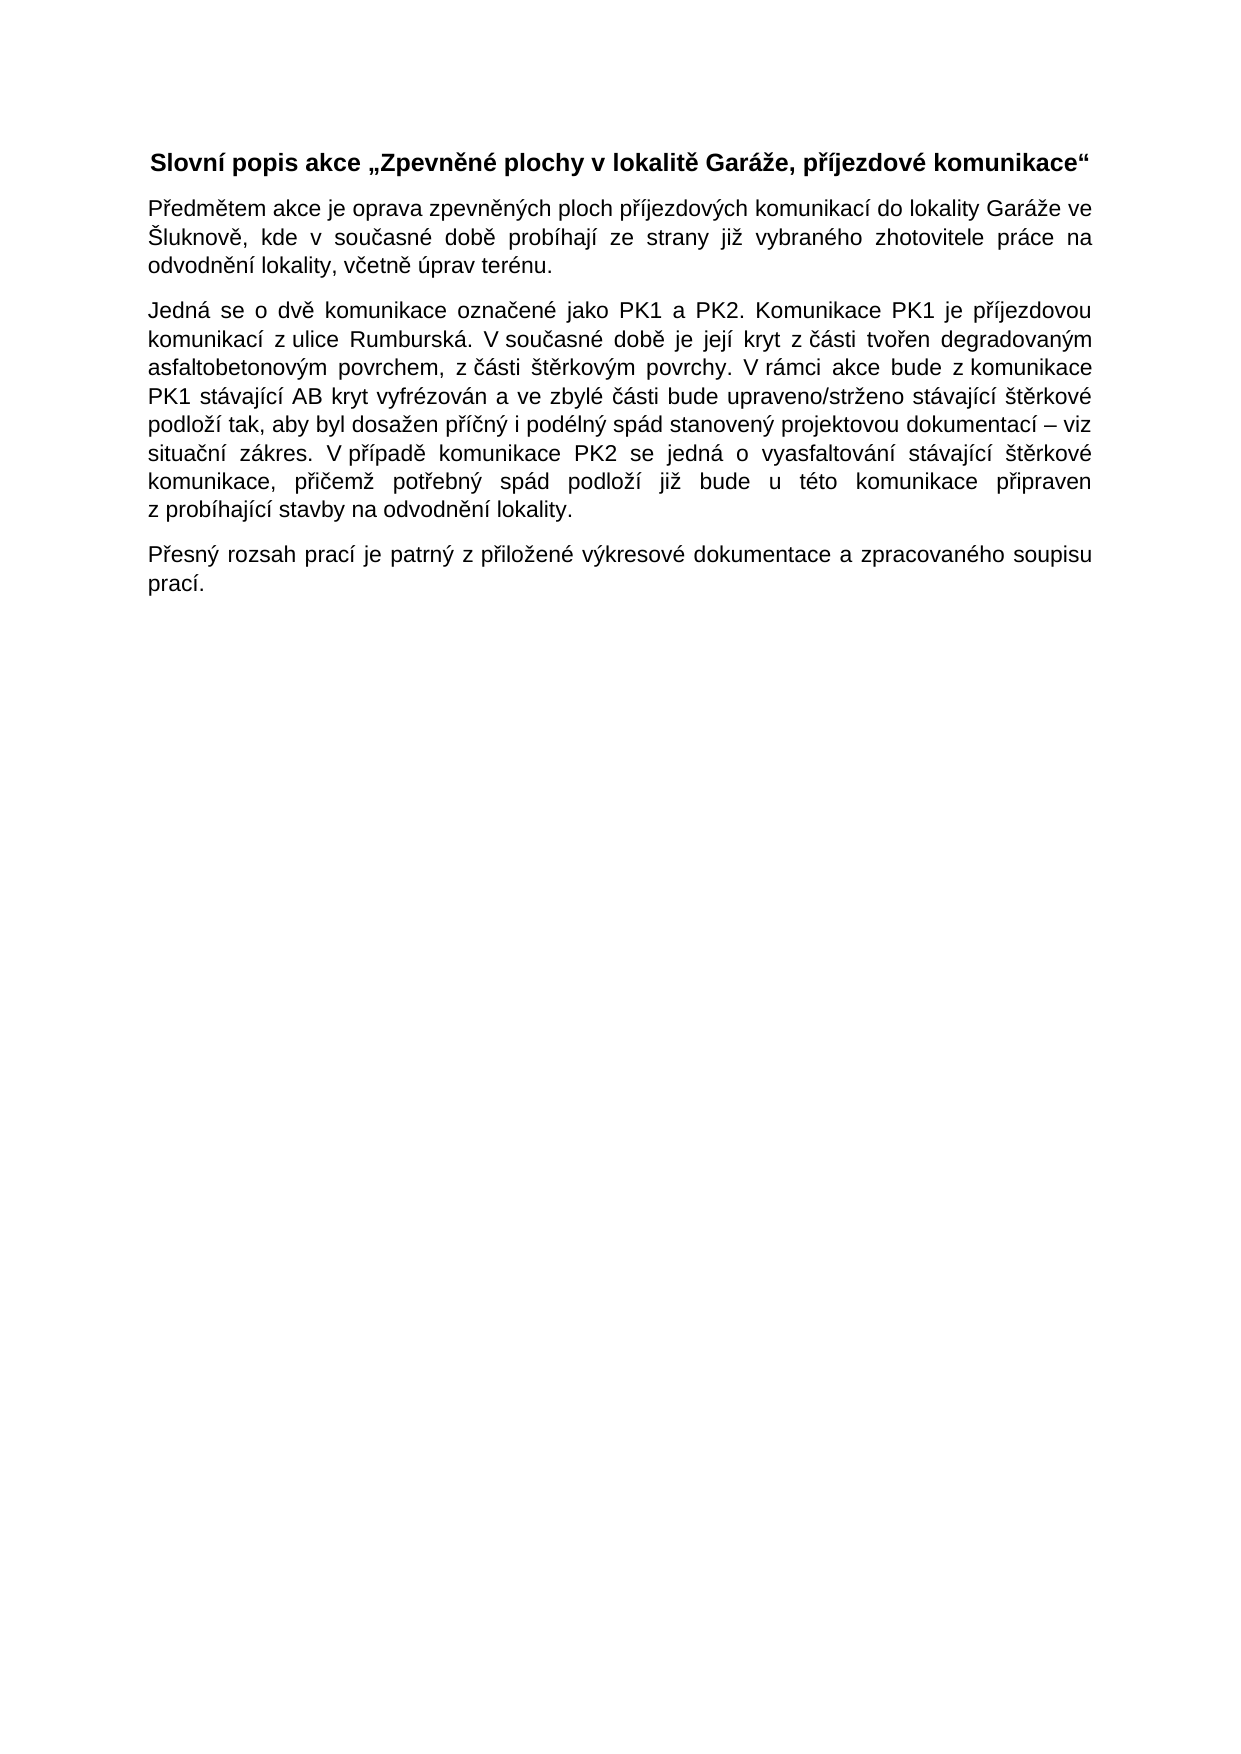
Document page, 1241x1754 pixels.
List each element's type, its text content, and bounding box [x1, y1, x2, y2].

text Předmětem akce je oprava zpevněných ploch příjezdových komunikací do lokality Garáže ve Šluknově, kde v současné době probíhají ze strany již vybraného zhotovitele práce na odvodnění lokality, včetně úprav terénu. [148, 195, 1093, 278]
text Přesný rozsah prací je patrný z přiložené výkresové dokumentace a zpracovaného soupisu prací. [148, 541, 1093, 596]
text Slovní popis akce „Zpevněné plochy v lokalitě Garáže, příjezdové komunikace“ [148, 148, 1093, 176]
text Jedná se o dvě komunikace označené jako PK1 a PK2. Komunikace PK1 je příjezdovou komunikací z ulice Rumburská. V současné době je její kryt z části tvořen degradovaným asfaltobetonovým povrchem, z části štěrkovým povrchy. V rámci akce bude z komunikace PK1 stávající AB kryt vyfrézován a ve zbylé části bude upraveno/strženo stávající štěrkové podloží tak, aby byl dosažen příčný i podélný spád stanovený projektovou dokumentací – viz situační zákres. V případě komunikace PK2 se jedná o vyasfaltování stávající štěrkové komunikace, přičemž potřebný spád podloží již bude u této komunikace připraven z probíhající stavby na odvodnění lokality. [148, 297, 1093, 523]
